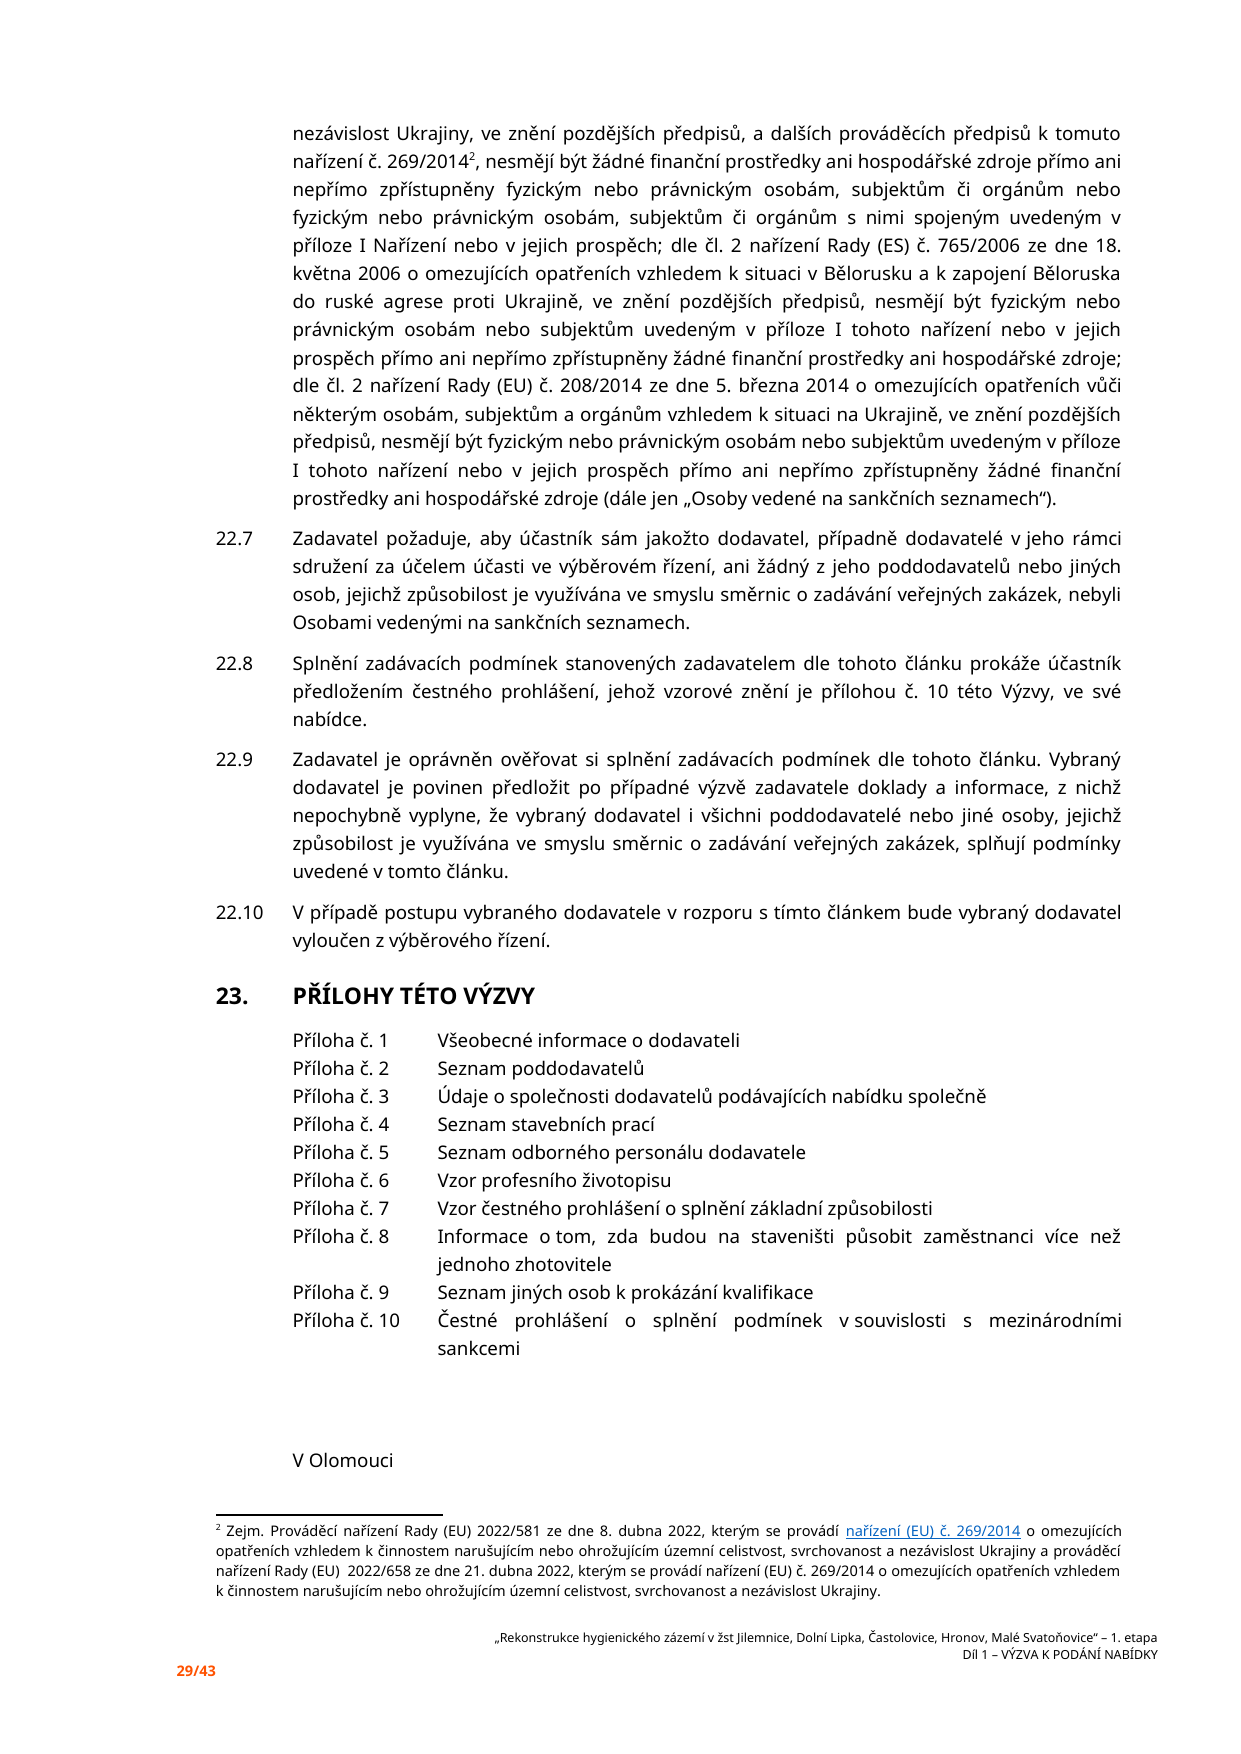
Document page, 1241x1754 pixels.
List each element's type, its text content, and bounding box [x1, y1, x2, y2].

text Příloha č. 7 Vzor čestného prohlášení o splnění základní způsobilosti [292, 1195, 1122, 1221]
text Příloha č. 10 Čestné prohlášení o splnění podmínek v souvislosti s mezinárodními sankcemi [292, 1307, 1122, 1361]
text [216, 121, 1122, 510]
text Příloha č. 5 Seznam odborného personálu dodavatele [292, 1139, 1122, 1165]
text Příloha č. 1 Všeobecné informace o dodavateli [292, 1027, 1122, 1053]
text Příloha č. 8 Informace o tom, zda budou na staveništi působit zaměstnanci více než jednoho zhotovitele [292, 1223, 1122, 1277]
text Zadavatel požaduje, aby účastník sám jakožto dodavatel, případně dodavatelé v jeho rámci sdružení za účelem účasti ve výběrovém řízení, ani žádný z jeho poddodavatelů nebo jiných osob, jejichž způsobilost je využívána ve smyslu směrnic o zadávání veřejných zakázek, nebyli Osobami vedenými na sankčních seznamech. [216, 525, 1122, 635]
text Splnění zadávacích podmínek stanovených zadavatelem dle tohoto článku prokáže účastník předložením čestného prohlášení, jehož vzorové znění je přílohou č. 10 této Výzvy, ve své nabídce. [216, 650, 1122, 732]
text Příloha č. 9 Seznam jiných osob k prokázání kvalifikace [292, 1279, 1122, 1305]
text Zadavatel je oprávněn ověřovat si splnění zadávacích podmínek dle tohoto článku. Vybraný dodavatel je povinen předložit po případné výzvě zadavatele doklady a informace, z nichž nepochybně vyplyne, že vybraný dodavatel i všichni poddodavatelé nebo jiné osoby, jejichž způsobilost je využívána ve smyslu směrnic o zadávání veřejných zakázek, splňují podmínky uvedené v tomto článku. [216, 747, 1122, 884]
text V Olomouci [292, 1447, 1122, 1473]
text Příloha č. 6 Vzor profesního životopisu [292, 1167, 1122, 1193]
text Příloha č. 3 Údaje o společnosti dodavatelů podávajících nabídku společně [292, 1083, 1122, 1109]
text PŘÍLOHY TÉTO VÝZVY [216, 980, 1122, 1011]
text Příloha č. 2 Seznam poddodavatelů [292, 1055, 1122, 1081]
text V případě postupu vybraného dodavatele v rozporu s tímto článkem bude vybraný dodavatel vyloučen z výběrového řízení. [216, 899, 1122, 953]
text Příloha č. 4 Seznam stavebních prací [292, 1111, 1122, 1137]
